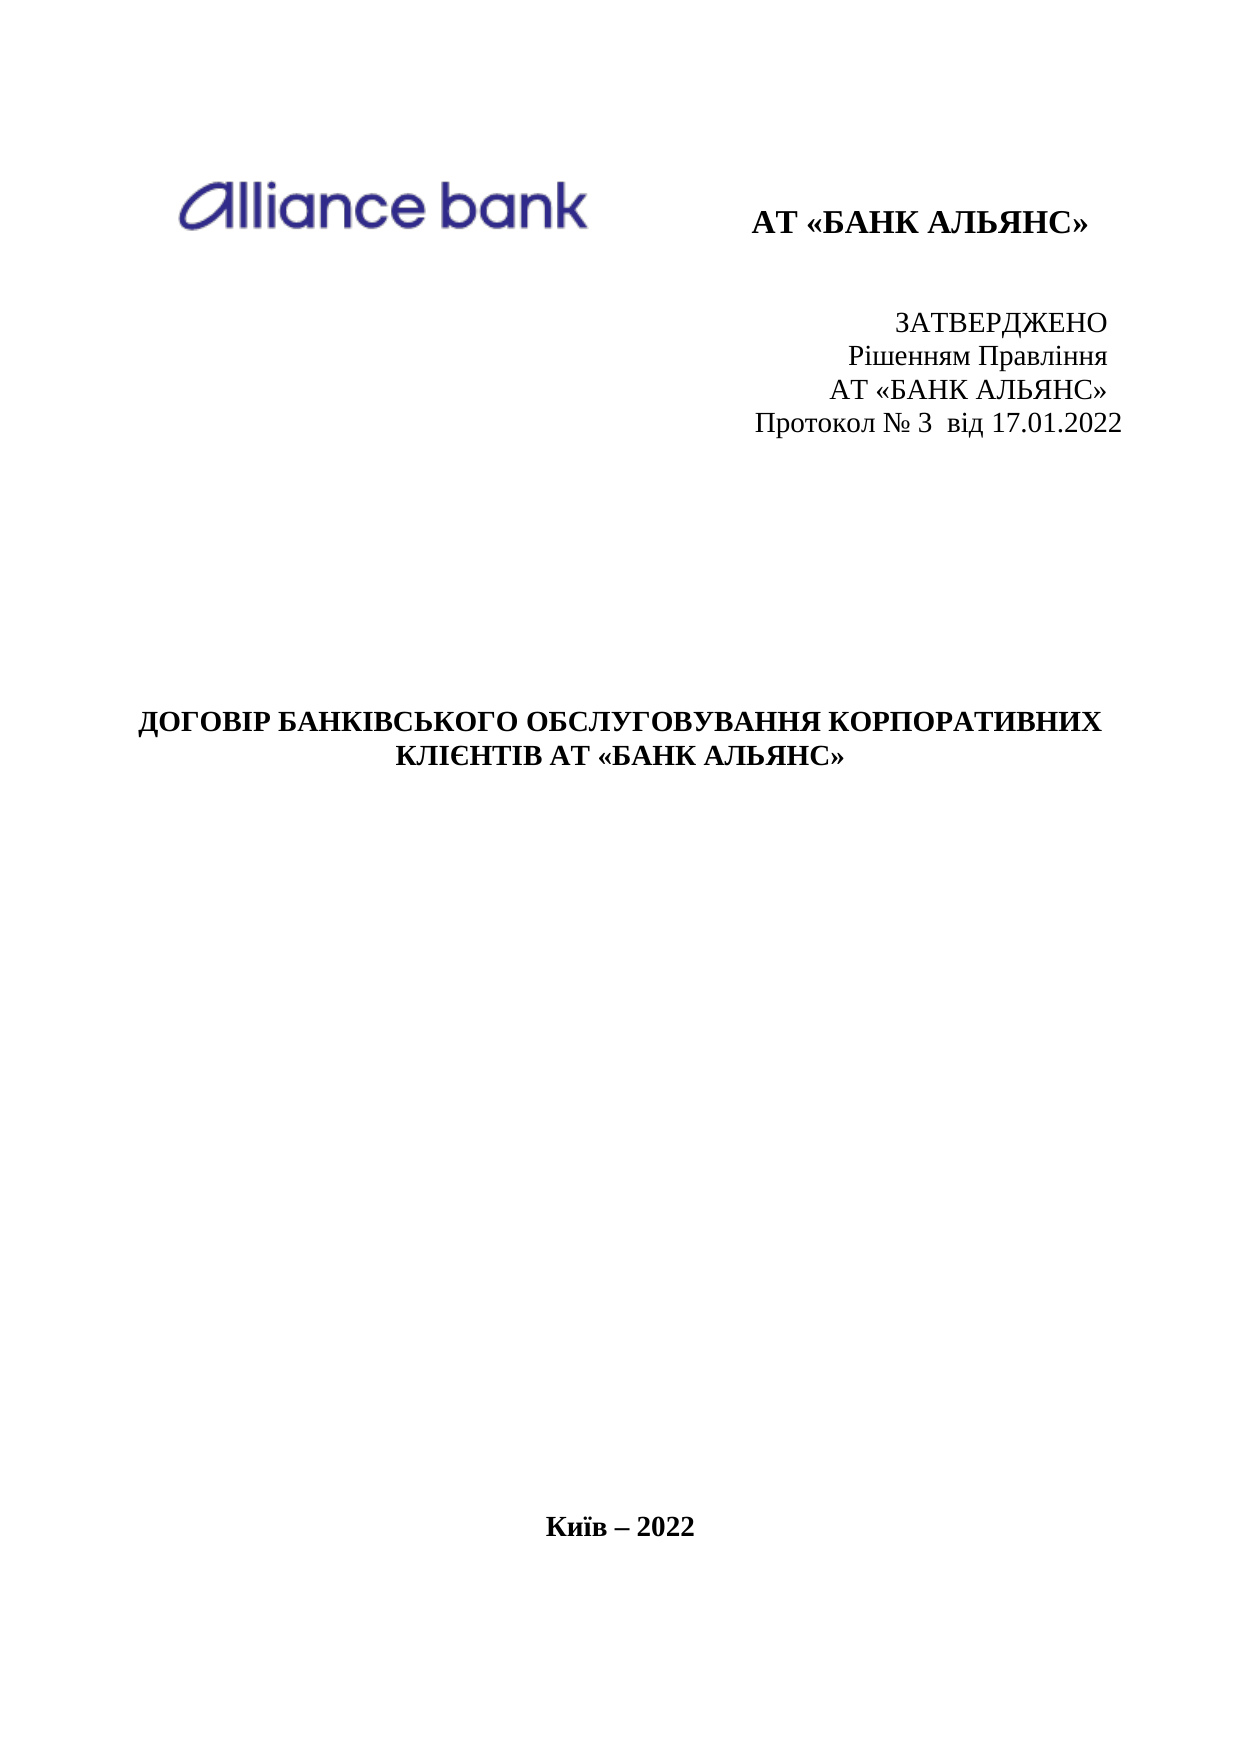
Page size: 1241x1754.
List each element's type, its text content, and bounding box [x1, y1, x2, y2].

text АТ «БАНК АЛЬЯНС» [177, 372, 1107, 405]
text ДОГОВІР БАНКІВСЬКОГО ОБСЛУГОВУВАННЯ КОРПОРАТИВНИХ КЛІЄНТІВ АТ «БАНК АЛЬЯНС» [133, 704, 1107, 771]
text Київ – 2022 [133, 1509, 1107, 1543]
text Рішенням Правління [133, 338, 1107, 372]
picture [177, 179, 592, 234]
text ЗАТВЕРДЖЕНО [133, 305, 1107, 338]
text Протокол № 3 від 17.01.2022 [133, 405, 1122, 439]
